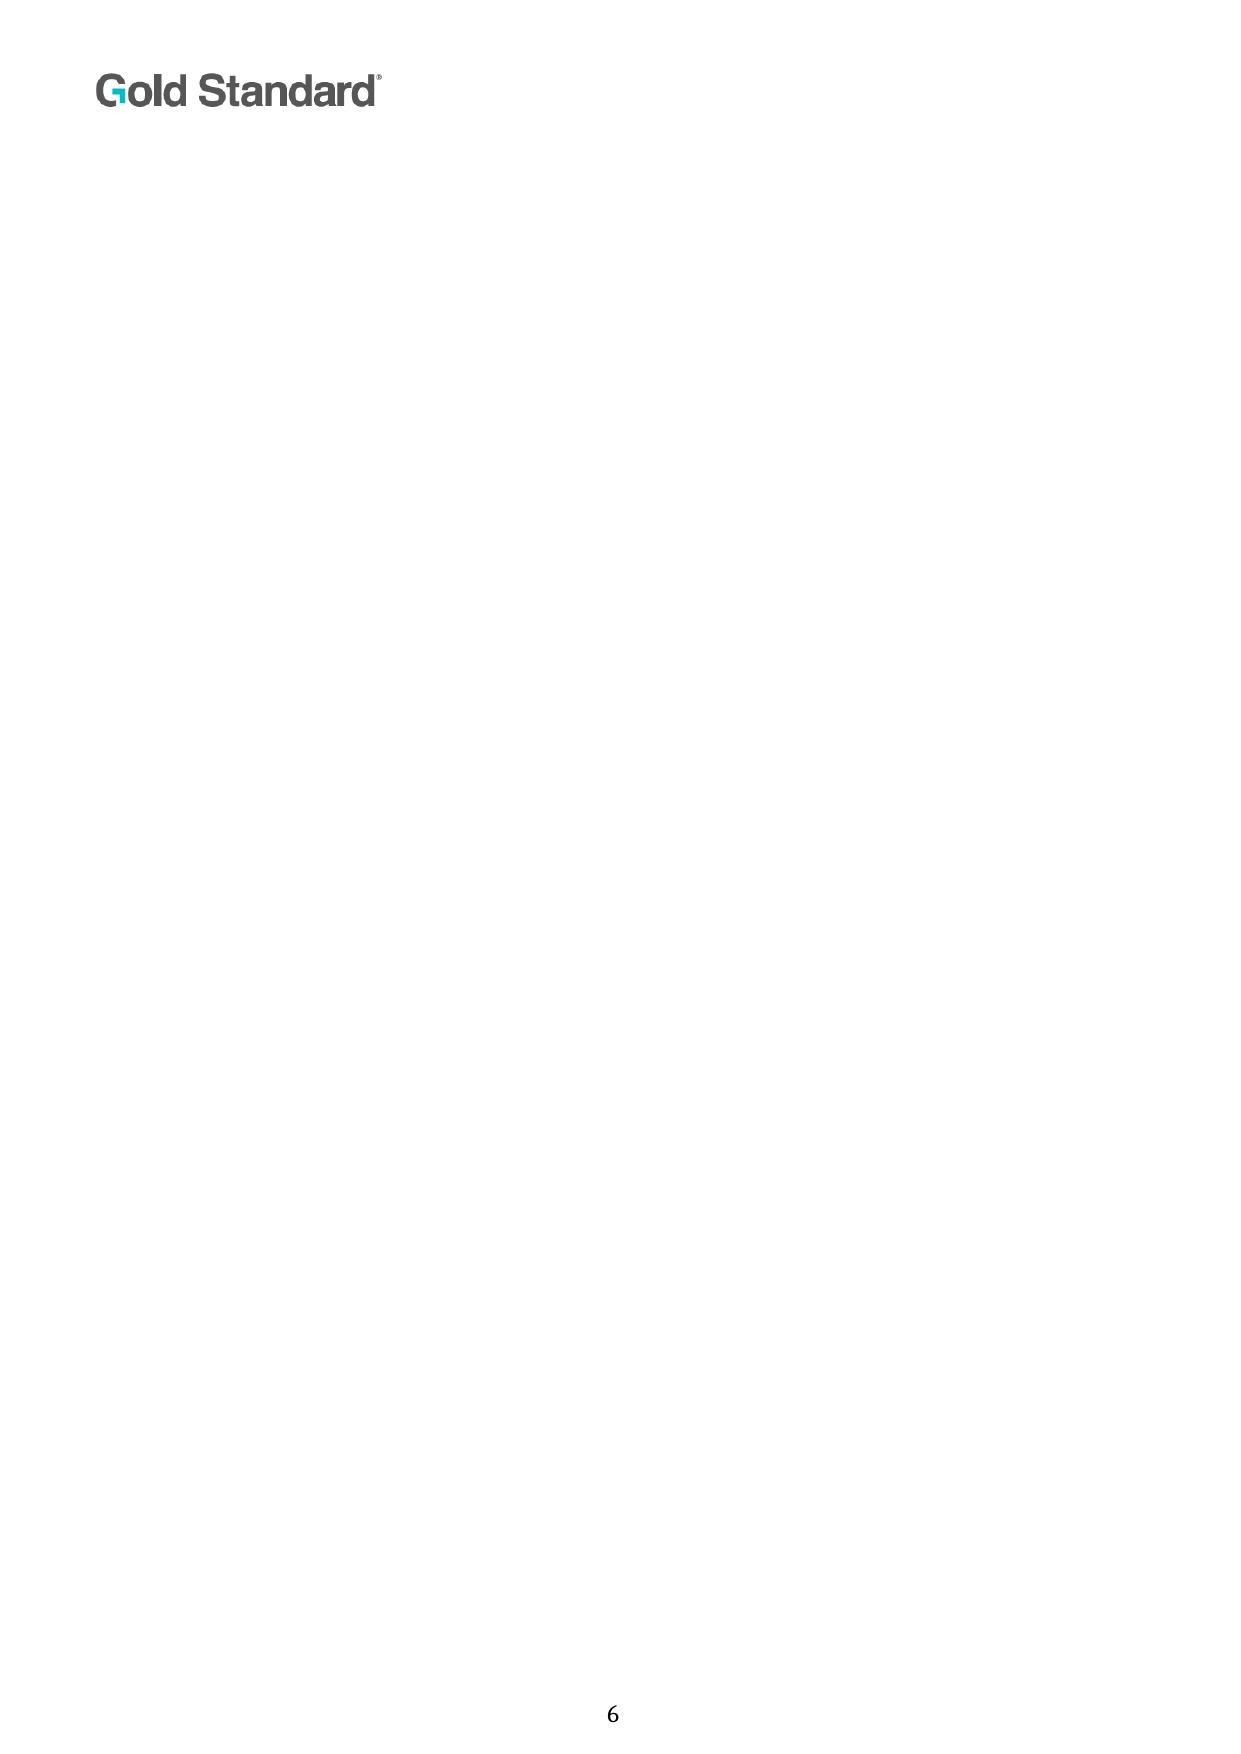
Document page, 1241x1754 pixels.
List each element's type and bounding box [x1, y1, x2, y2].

picture [88, 59, 389, 117]
